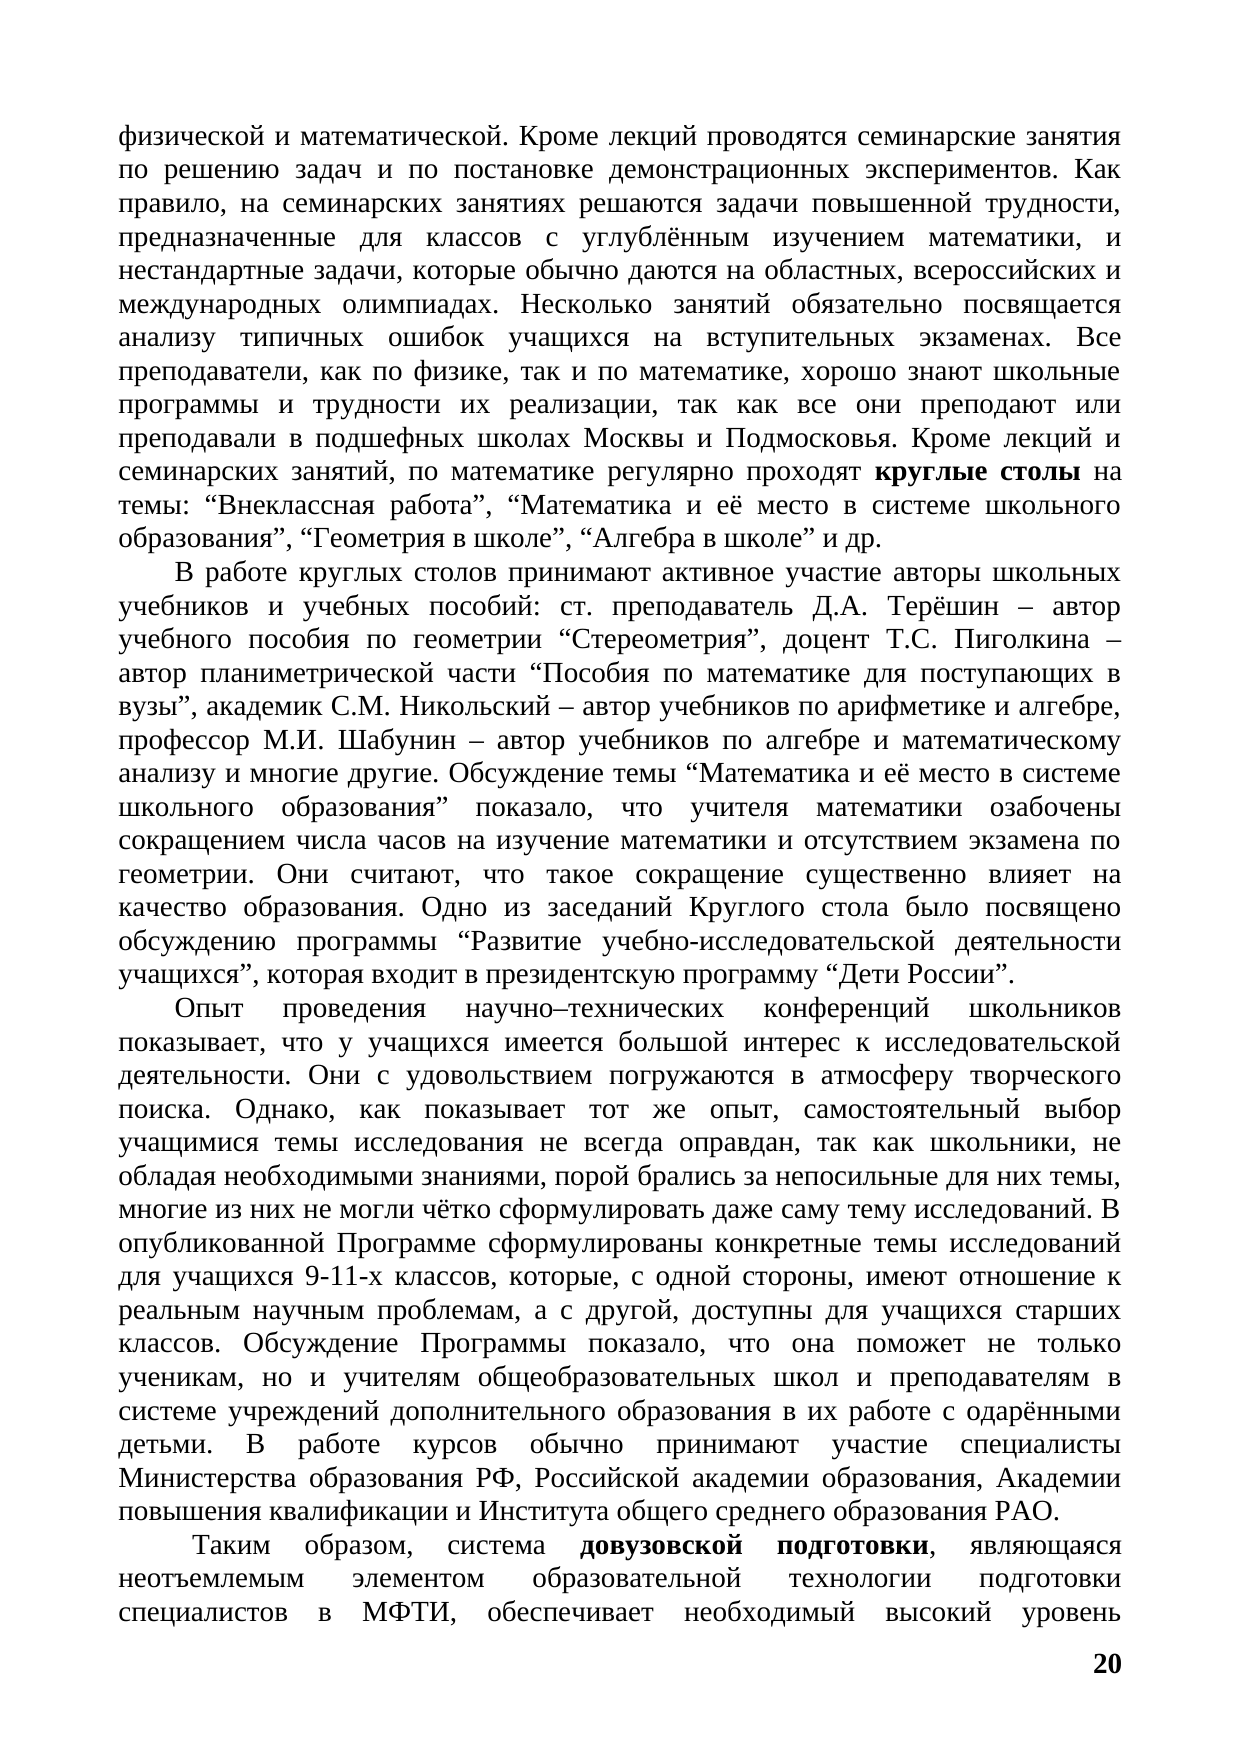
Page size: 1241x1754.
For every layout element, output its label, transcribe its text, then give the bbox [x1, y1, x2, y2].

text Опыт проведения научно–технических конференций школьников показывает, что у учащихся имеется большой интерес к исследовательской деятельности. Они с удовольствием погружаются в атмосферу творческого поиска. Однако, как показывает тот же опыт, самостоятельный выбор учащимися темы исследования не всегда оправдан, так как школьники, не обладая необходимыми знаниями, порой брались за непосильные для них темы, многие из них не могли чётко сформулировать даже саму тему исследований. В опубликованной Программе сформулированы конкретные темы исследований для учащихся 9-11-х классов, которые, с одной стороны, имеют отношение к реальным научным проблемам, а с другой, доступны для учащихся старших классов. Обсуждение Программы показало, что она поможет не только ученикам, но и учителям общеобразовательных школ и преподавателям в системе учреждений дополнительного образования в их работе с одарёнными детьми. В работе курсов обычно принимают участие специалисты Министерства образования РФ, Российской академии образования, Академии повышения квалификации и Института общего среднего образования РАО. [118, 990, 1122, 1527]
text В работе круглых столов принимают активное участие авторы школьных учебников и учебных пособий: ст. преподаватель Д.А. Терёшин – автор учебного пособия по геометрии “Стереометрия”, доцент Т.С. Пиголкина – автор планиметрической части “Пособия по математике для поступающих в вузы”, академик С.М. Никольский – автор учебников по арифметике и алгебре, профессор М.И. Шабунин – автор учебников по алгебре и математическому анализу и многие другие. Обсуждение темы “Математика и её место в системе школьного образования” показало, что учителя математики озабочены сокращением числа часов на изучение математики и отсутствием экзамена по геометрии. Они считают, что такое сокращение существенно влияет на качество образования. Одно из заседаний Круглого стола было посвящено обсуждению программы “Развитие учебно-исследовательской деятельности учащихся”, которая входит в президентскую программу “Дети России”. [118, 554, 1122, 990]
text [118, 118, 1122, 554]
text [118, 1527, 1122, 1627]
